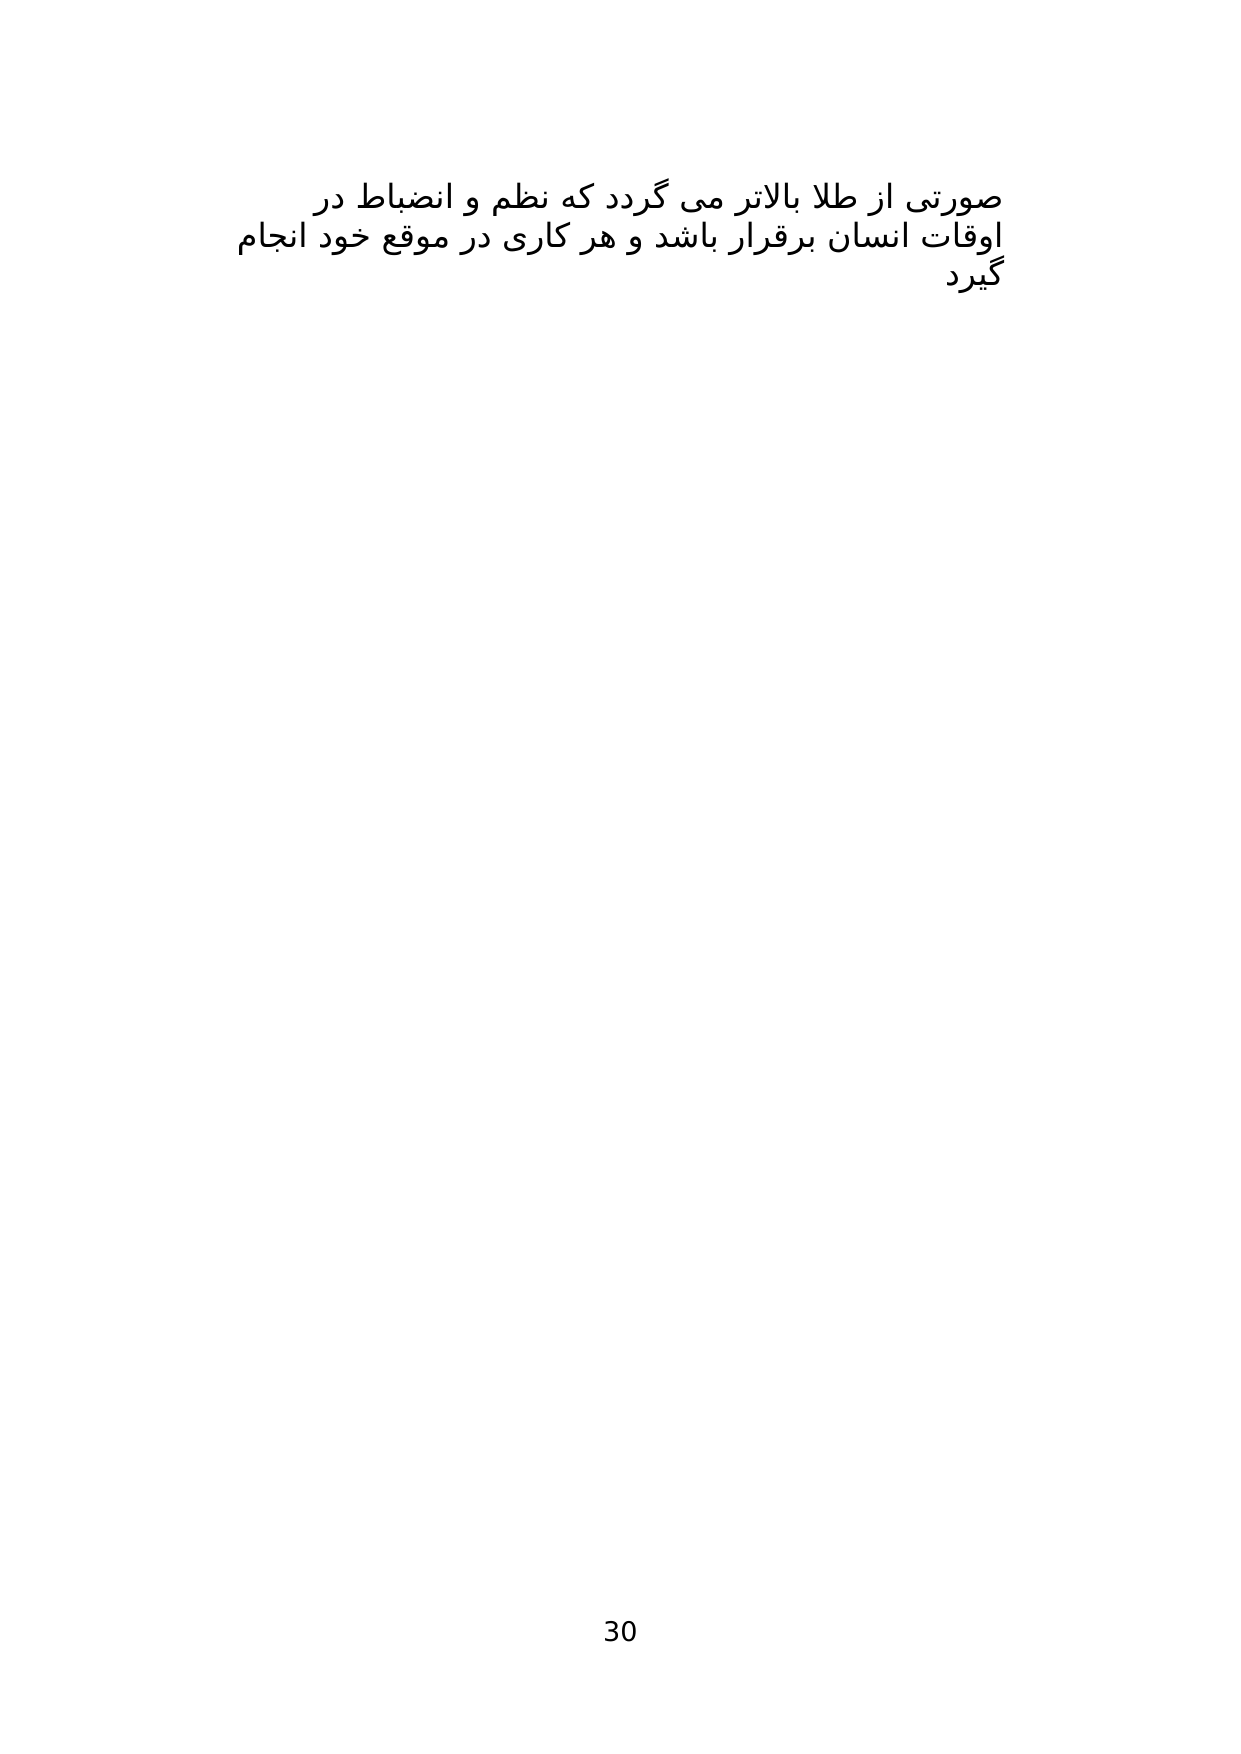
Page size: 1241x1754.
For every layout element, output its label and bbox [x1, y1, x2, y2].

text [236, 177, 1004, 294]
